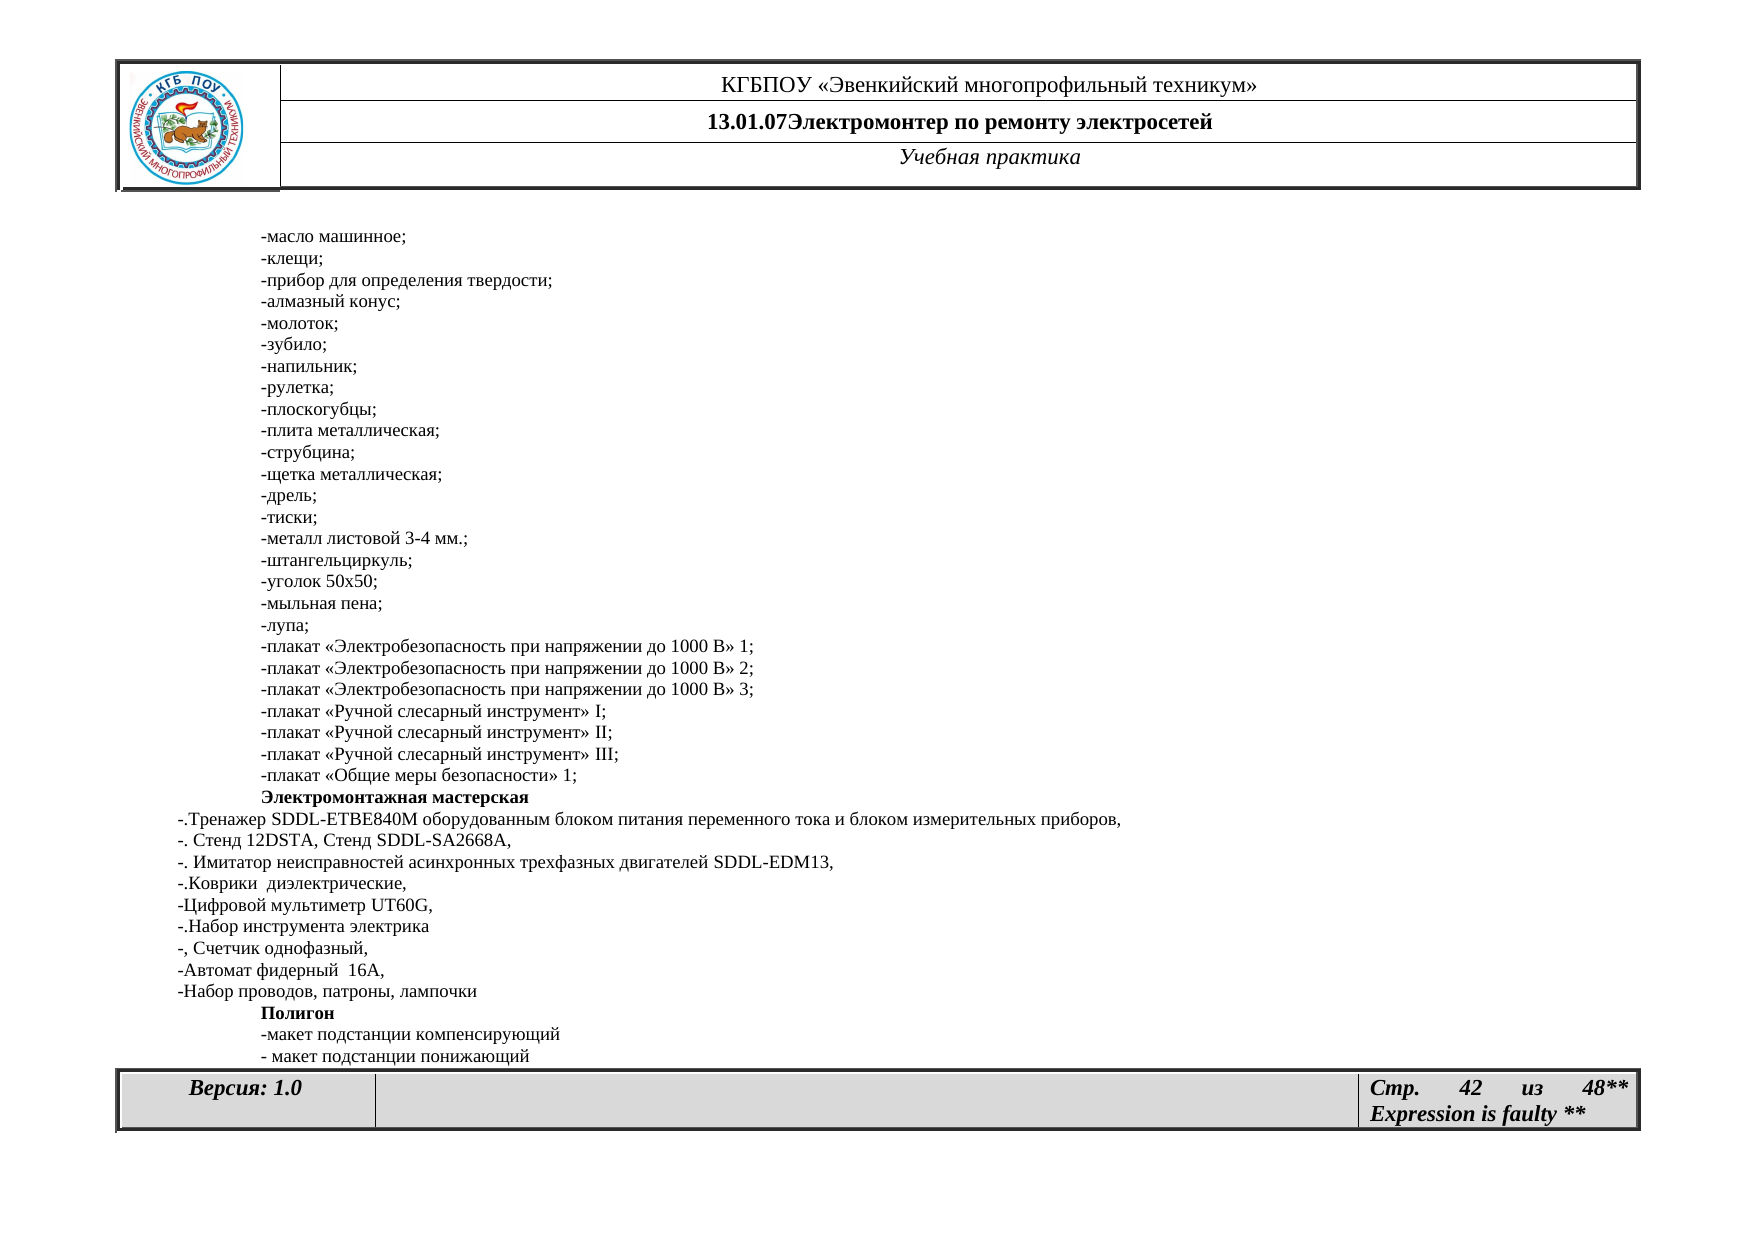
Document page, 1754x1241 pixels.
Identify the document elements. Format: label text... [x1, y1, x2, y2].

text -плоскогубцы; [201, 398, 1636, 419]
text -плакат «Ручной слесарный инструмент» II; [201, 721, 1636, 743]
text -дрель; [201, 484, 1636, 506]
text -.Набор инструмента электрика [118, 915, 1636, 937]
text -клещи; [201, 247, 1636, 268]
text Полигон [201, 1002, 1636, 1023]
text -.Коврики диэлектрические, [118, 872, 1636, 894]
text -алмазный конус; [201, 290, 1636, 312]
text -.Тренажер SDDL-ETBE840M оборудованным блоком питания переменного тока и блоком измерительных приборов, [118, 807, 1636, 829]
text -щетка металлическая; [201, 462, 1636, 484]
text -масло машинное; [201, 225, 1636, 247]
text -струбцина; [201, 441, 1636, 462]
text -лупа; [201, 613, 1636, 635]
text -мыльная пена; [201, 592, 1636, 613]
text -тиски; [201, 506, 1636, 527]
text -уголок 50х50; [201, 570, 1636, 592]
text -молоток; [201, 312, 1636, 333]
text -. Имитатор неисправностей асинхронных трехфазных двигателей SDDL-EDM13, [118, 851, 1636, 872]
text -плита металлическая; [201, 419, 1636, 441]
text -Цифровой мультиметр UT60G, [118, 894, 1636, 915]
picture [129, 71, 176, 119]
text -плакат «Электробезопасность при напряжении до 1000 В» 3; [201, 678, 1636, 700]
text -плакат «Общие меры безопасности» 1; [201, 764, 1636, 786]
text -плакат «Ручной слесарный инструмент» I; [201, 700, 1636, 721]
text -Автомат фидерный 16А, [118, 958, 1636, 980]
text -зубило; [201, 333, 1636, 355]
text -штангельциркуль; [201, 549, 1636, 570]
text -прибор для определения твердости; [201, 268, 1636, 290]
text -, Счетчик однофазный, [118, 937, 1636, 958]
text - макет подстанции понижающий [201, 1045, 1636, 1066]
text -плакат «Электробезопасность при напряжении до 1000 В» 1; [201, 635, 1636, 657]
picture [129, 71, 244, 186]
text -Набор проводов, патроны, лампочки [118, 980, 1636, 1002]
text -плакат «Электробезопасность при напряжении до 1000 В» 2; [201, 657, 1636, 678]
text -. Стенд 12DSTA, Стенд SDDL-SA2668A, [118, 829, 1636, 851]
text -напильник; [201, 355, 1636, 376]
text -макет подстанции компенсирующий [201, 1023, 1636, 1045]
text -рулетка; [201, 376, 1636, 398]
text Электромонтажная мастерская [201, 786, 1636, 807]
text -плакат «Ручной слесарный инструмент» III; [201, 743, 1636, 764]
text -металл листовой 3-4 мм.; [201, 527, 1636, 549]
